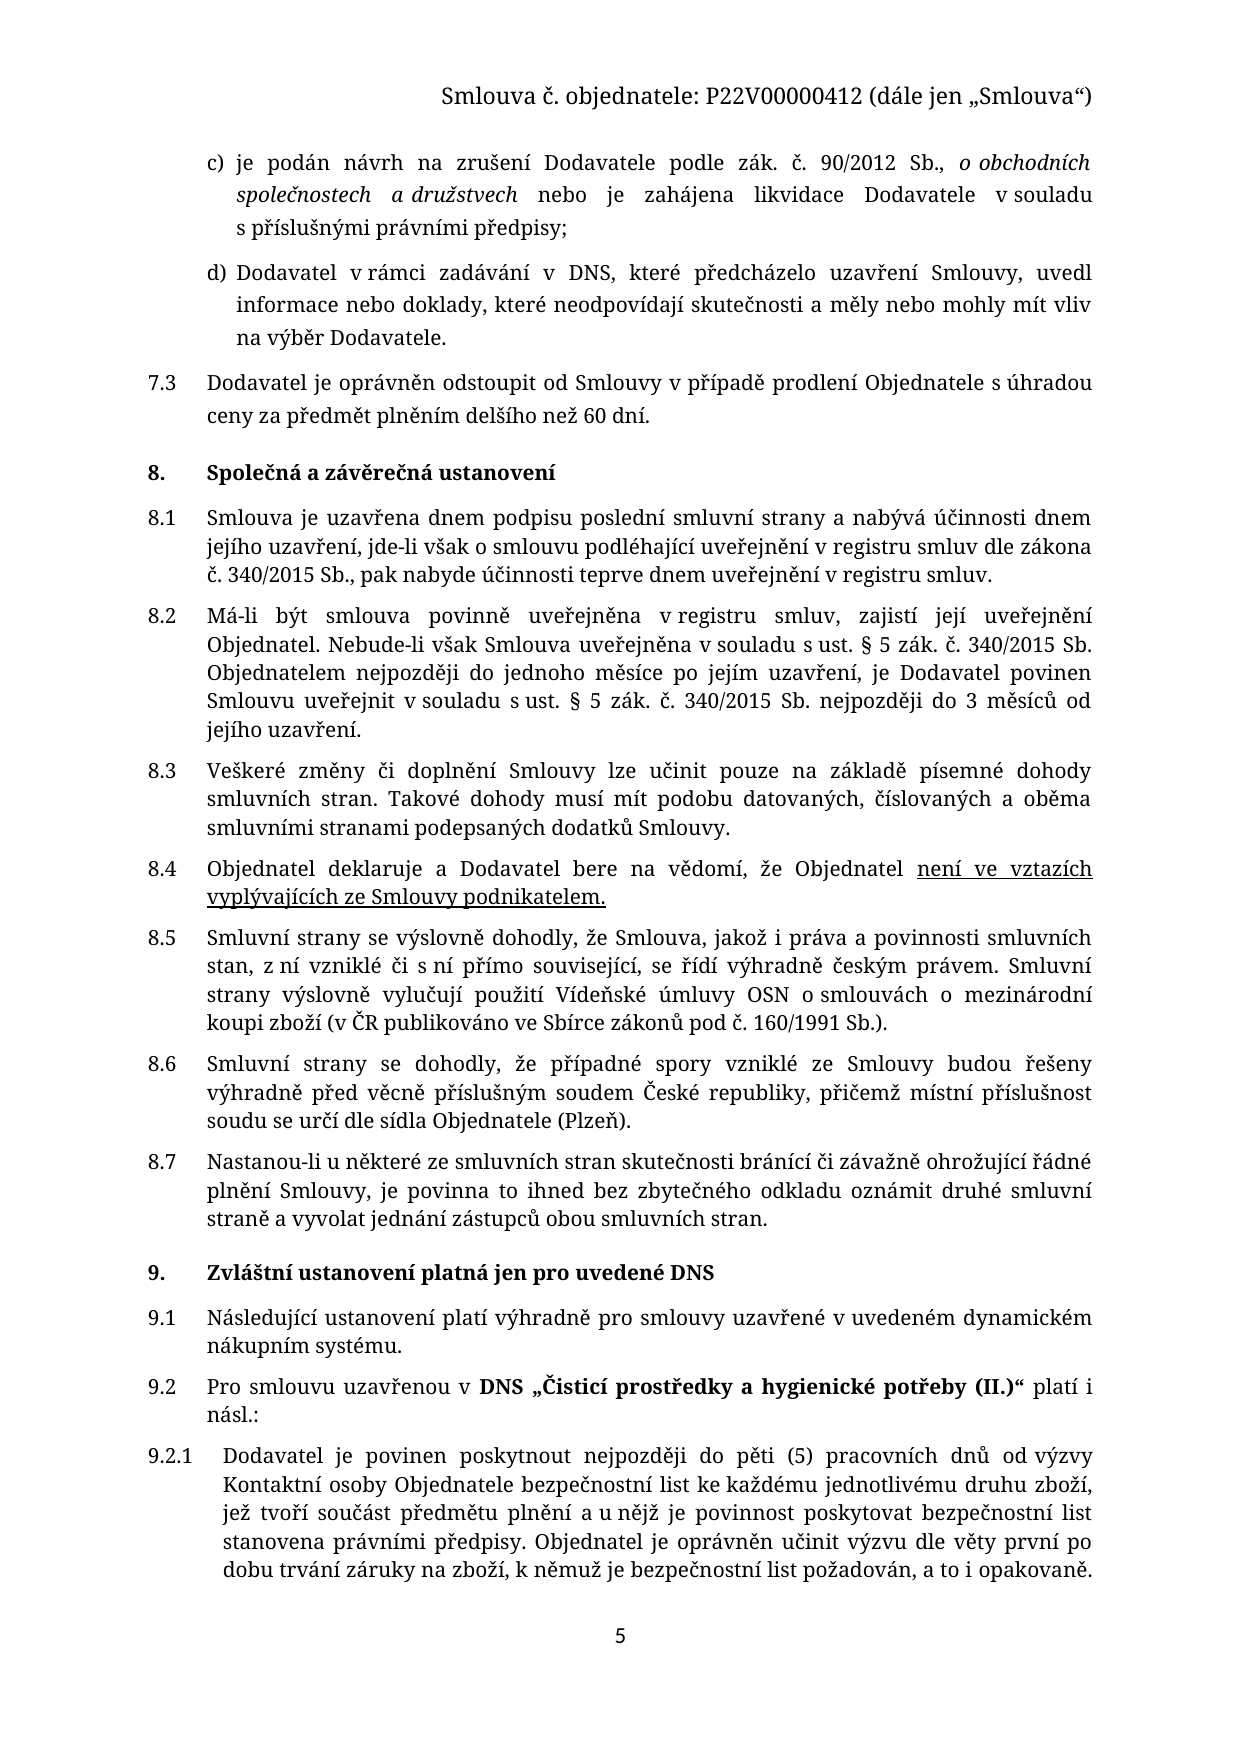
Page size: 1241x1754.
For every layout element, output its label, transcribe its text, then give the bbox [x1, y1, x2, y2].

list Následující ustanovení platí výhradně pro smlouvy uzavřené v uvedeném dynamickém nákupním systému. [148, 1303, 1093, 1359]
list Dodavatel je oprávněn odstoupit od Smlouvy v případě prodlení Objednatele s úhradou ceny za předmět plněním delšího než 60 dní. [148, 368, 1093, 429]
list Smluvní strany se výslovně dohodly, že Smlouva, jakož i práva a povinnosti smluvních stan, z ní vzniklé či s ní přímo související, se řídí výhradně českým právem. Smluvní strany výslovně vylučují použití Vídeňské úmluvy OSN o smlouvách o mezinárodní koupi zboží (v ČR publikováno ve Sbírce zákonů pod č. 160/1991 Sb.). [148, 923, 1093, 1037]
list Společná a závěrečná ustanovení [148, 458, 1093, 487]
list je podán návrh na zrušení Dodavatele podle zák. č. 90/2012 Sb., o obchodních společnostech a družstvech nebo je zahájena likvidace Dodavatele v souladu s příslušnými právními předpisy; [207, 148, 1093, 241]
list Smlouva je uzavřena dnem podpisu poslední smluvní strany a nabývá účinnosti dnem jejího uzavření, jde-li však o smlouvu podléhající uveřejnění v registru smluv dle zákona č. 340/2015 Sb., pak nabyde účinnosti teprve dnem uveřejnění v registru smluv. [148, 503, 1093, 589]
list Smluvní strany se dohodly, že případné spory vzniklé ze Smlouvy budou řešeny výhradně před věcně příslušným soudem České republiky, přičemž místní příslušnost soudu se určí dle sídla Objednatele (Plzeň). [148, 1049, 1093, 1135]
list Nastanou-li u některé ze smluvních stran skutečnosti bránící či závažně ohrožující řádné plnění Smlouvy, je povinna to ihned bez zbytečného odkladu oznámit druhé smluvní straně a vyvolat jednání zástupců obou smluvních stran. [148, 1147, 1093, 1233]
list Objednatel deklaruje a Dodavatel bere na vědomí, že Objednatel není ve vztazích vyplývajících ze Smlouvy podnikatelem. [148, 854, 1093, 911]
list Má-li být smlouva povinně uveřejněna v registru smluv, zajistí její uveřejnění Objednatel. Nebude-li však Smlouva uveřejněna v souladu s ust. § 5 zák. č. 340/2015 Sb. Objednatelem nejpozději do jednoho měsíce po jejím uzavření, je Dodavatel povinen Smlouvu uveřejnit v souladu s ust. § 5 zák. č. 340/2015 Sb. nejpozději do 3 měsíců od jejího uzavření. [148, 601, 1093, 743]
list Veškeré změny či doplnění Smlouvy lze učinit pouze na základě písemné dohody smluvních stran. Takové dohody musí mít podobu datovaných, číslovaných a oběma smluvními stranami podepsaných dodatků Smlouvy. [148, 756, 1093, 841]
list Pro smlouvu uzavřenou v DNS „Čisticí prostředky a hygienické potřeby (II.)“ platí i násl.: [148, 1372, 1093, 1429]
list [148, 1441, 1093, 1584]
list Zvláštní ustanovení platná jen pro uvedené DNS [148, 1258, 1093, 1286]
list Dodavatel v rámci zadávání v DNS, které předcházelo uzavření Smlouvy, uvedl informace nebo doklady, které neodpovídají skutečnosti a měly nebo mohly mít vliv na výběr Dodavatele. [207, 258, 1093, 352]
